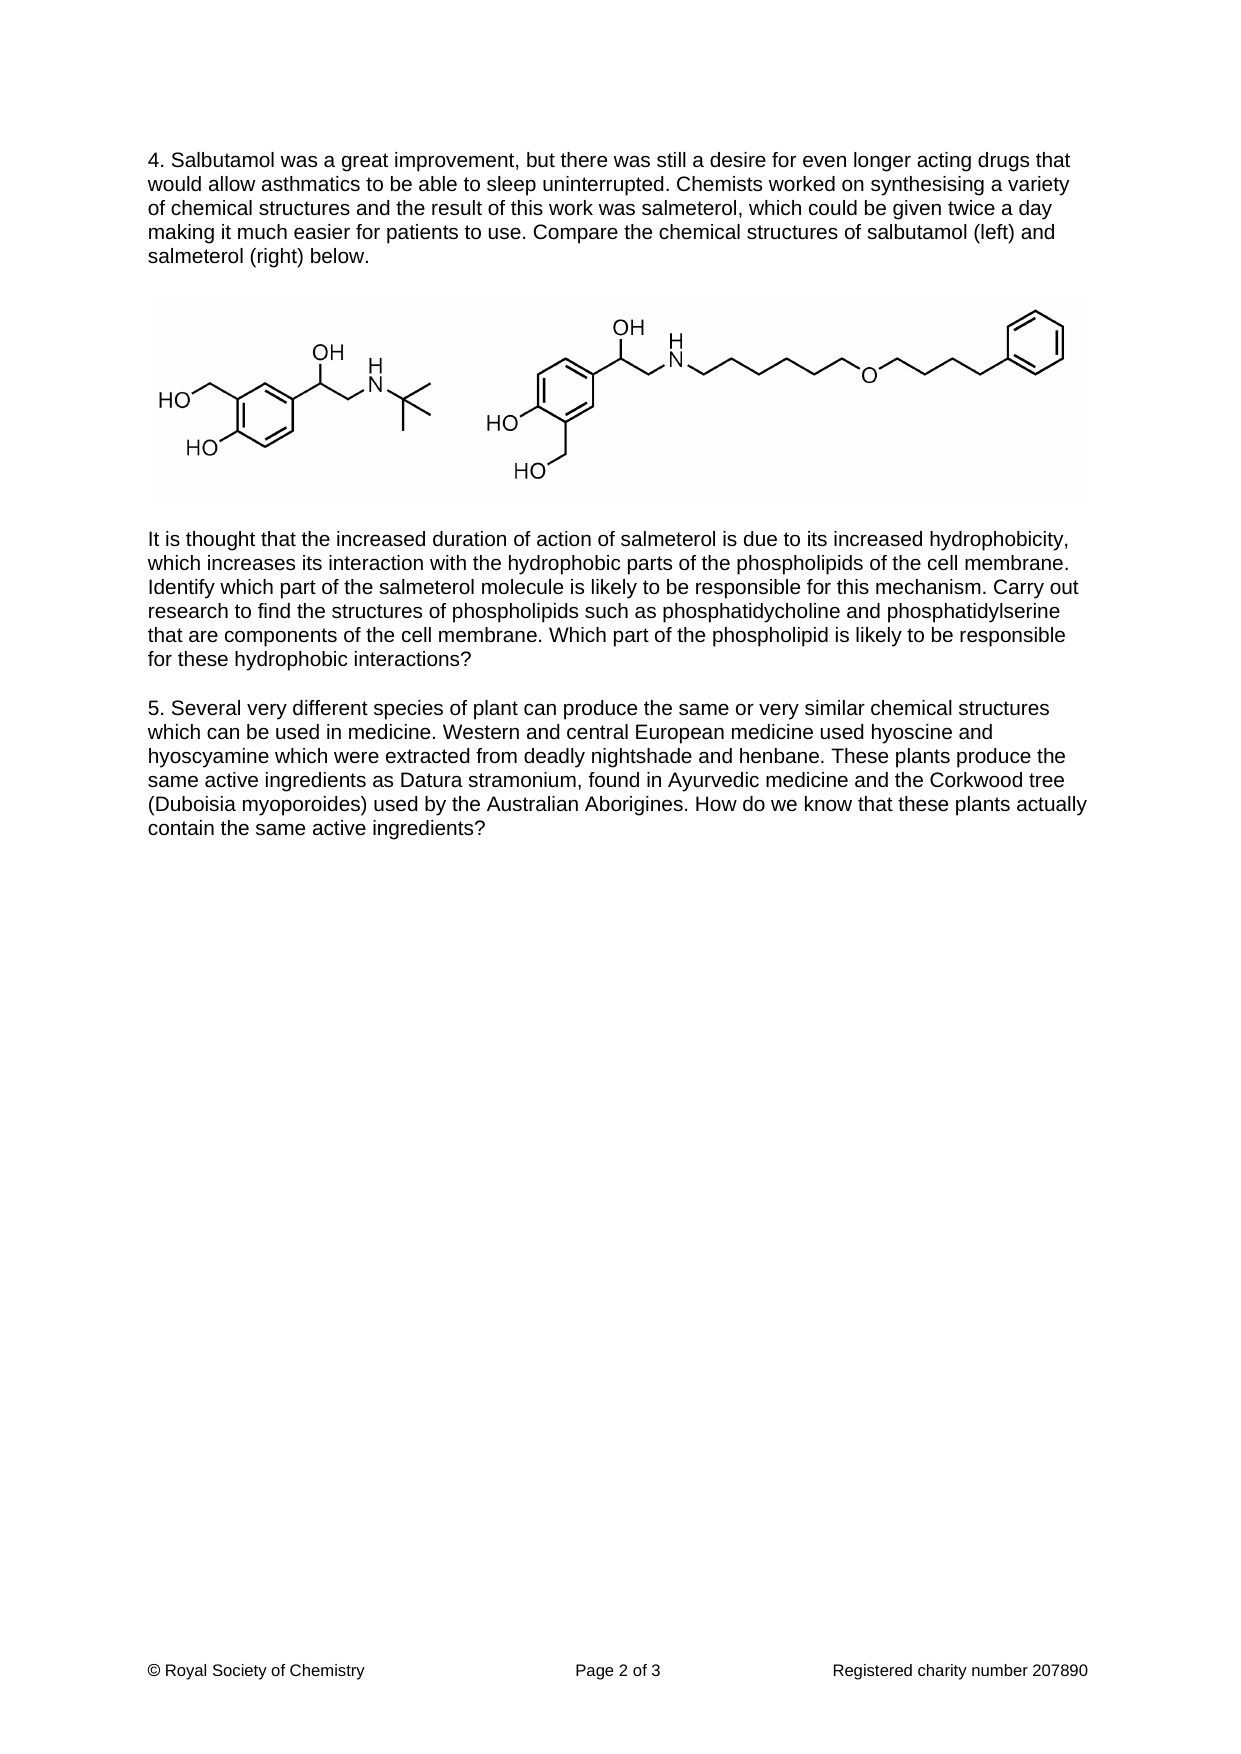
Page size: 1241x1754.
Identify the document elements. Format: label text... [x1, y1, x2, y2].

text It is thought that the increased duration of action of salmeterol is due to its increased hydrophobicity, which increases its interaction with the hydrophobic parts of the phospholipids of the cell membrane. Identify which part of the salmeterol molecule is likely to be responsible for this mechanism. Carry out research to find the structures of phospholipids such as phosphatidycholine and phosphatidylserine that are components of the cell membrane. Which part of the phospholipid is likely to be responsible for these hydrophobic interactions? [148, 527, 1092, 671]
text 4. Salbutamol was a great improvement, but there was still a desire for even longer acting drugs that would allow asthmatics to be able to sleep uninterrupted. Chemists worked on synthesising a variety of chemical structures and the result of this work was salmeterol, which could be given twice a day making it much easier for patients to use. Compare the chemical structures of salbutamol (left) and salmeterol (right) below. [148, 148, 1092, 267]
text 5. Several very different species of plant can produce the same or very similar chemical structures which can be used in medicine. Western and central European medicine used hyoscine and hyoscyamine which were extracted from deadly nightshade and henbane. These plants produce the same active ingredients as Datura stramonium, found in Ayurvedic medicine and the Corkwood tree (Duboisia myoporoides) used by the Australian Aborigines. How do we know that these plants actually contain the same active ingredients? [148, 696, 1092, 839]
picture [147, 292, 1092, 502]
